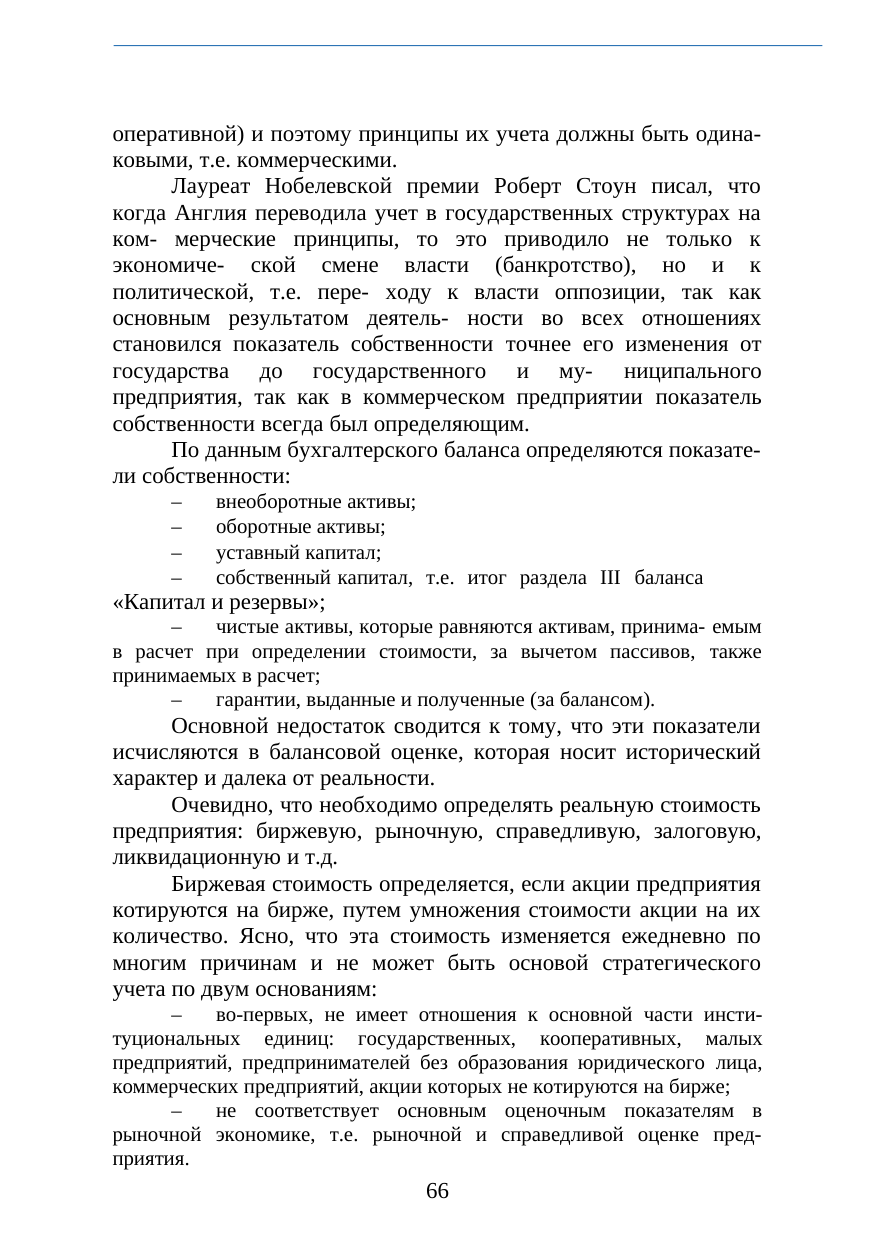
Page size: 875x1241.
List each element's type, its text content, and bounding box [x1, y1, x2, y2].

list собственный капитал, т.е. итог раздела III баланса [171, 564, 849, 589]
list во-первых, не имеет отношения к основной части инсти- туциональных единиц: государственных, кооперативных, малых предприятий, предпринимателей без образования юридического лица, коммерческих предприятий, акции которых не котируются на бирже; [112, 1002, 762, 1098]
list внеоборотные активы; [171, 489, 849, 514]
list гарантии, выданные и полученные (за балансом). [171, 687, 849, 712]
list оборотные активы; [171, 514, 849, 539]
text По данным бухгалтерского баланса определяются показате- ли собственности: [112, 436, 762, 489]
text Лауреат Нобелевской премии Роберт Стоун писал, что когда Англия переводила учет в государственных структурах на ком- мерческие принципы, то это приводило не только к экономиче- ской смене власти (банкротство), но и к политической, т.е. пере- ходу к власти оппозиции, так как основным результатом деятель- ности во всех отношениях становился показатель собственности точнее его изменения от государства до государственного и му- ниципального предприятия, так как в коммерческом предприятии показатель собственности всегда был определяющим. [112, 172, 762, 436]
text Основной недостаток сводится к тому, что эти показатели исчисляются в балансовой оценке, которая носит исторический характер и далека от реальности. [112, 712, 762, 791]
list не соответствует основным оценочным показателям в рыночной экономике, т.е. рыночной и справедливой оценке пред- приятия. [112, 1098, 762, 1170]
list чистые активы, которые равняются активам, принима- емым в расчет при определении стоимости, за вычетом пассивов, также принимаемых в расчет; [112, 614, 762, 687]
text оперативной) и поэтому принципы их учета должны быть одина- ковыми, т.е. коммерческими. [112, 120, 762, 172]
text «Капитал и резервы»; [112, 589, 849, 614]
text Биржевая стоимость определяется, если акции предприятия котируются на бирже, путем умножения стоимости акции на их количество. Ясно, что эта стоимость изменяется ежедневно по многим причинам и не может быть основой стратегического учета по двум основаниям: [112, 870, 762, 1002]
list уставный капитал; [171, 539, 849, 564]
text Очевидно, что необходимо определять реальную стоимость предприятия: биржевую, рыночную, справедливую, залоговую, ликвидационную и т.д. [112, 791, 762, 870]
